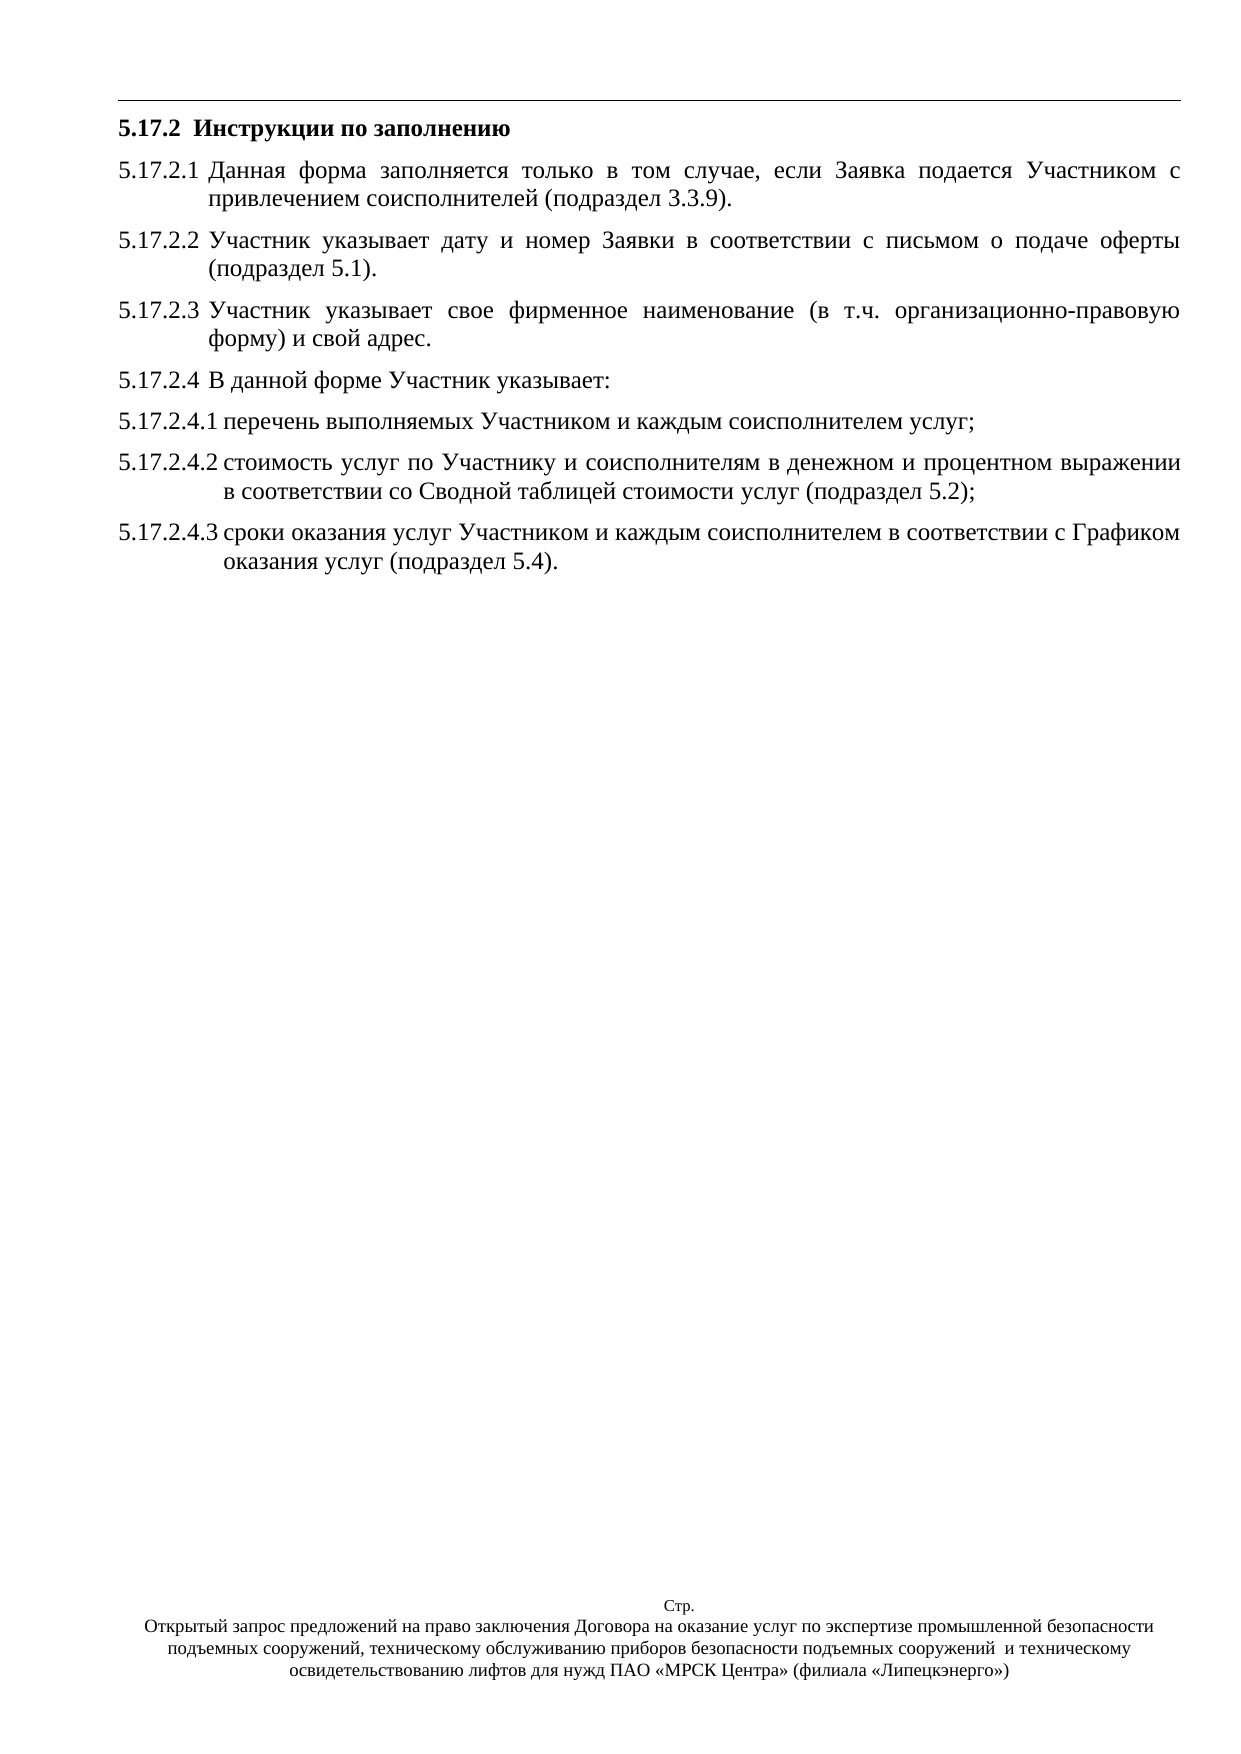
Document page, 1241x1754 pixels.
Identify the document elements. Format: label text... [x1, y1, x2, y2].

list Данная форма заполняется только в том случае, если Заявка подается Участником с привлечением соисполнителей (подраздел 3.3.9). [118, 155, 1181, 212]
list стоимость услуг по Участнику и соисполнителям в денежном и процентном выражении в соответствии со Сводной таблицей стоимости услуг (подраздел 5.2); [118, 447, 1181, 505]
list Участник указывает свое фирменное наименование (в т.ч. организационно-правовую форму) и свой адрес. [118, 295, 1181, 352]
list перечень выполняемых Участником и каждым соисполнителем услуг; [118, 406, 1181, 435]
list сроки оказания услуг Участником и каждым соисполнителем в соответствии с Графиком оказания услуг (подраздел 5.4). [118, 517, 1181, 575]
list Участник указывает дату и номер Заявки в соответствии с письмом о подаче оферты (подраздел 5.1). [118, 225, 1181, 282]
list В данной форме Участник указывает: [118, 365, 1181, 393]
subtitle Инструкции по заполнению [118, 113, 1181, 142]
